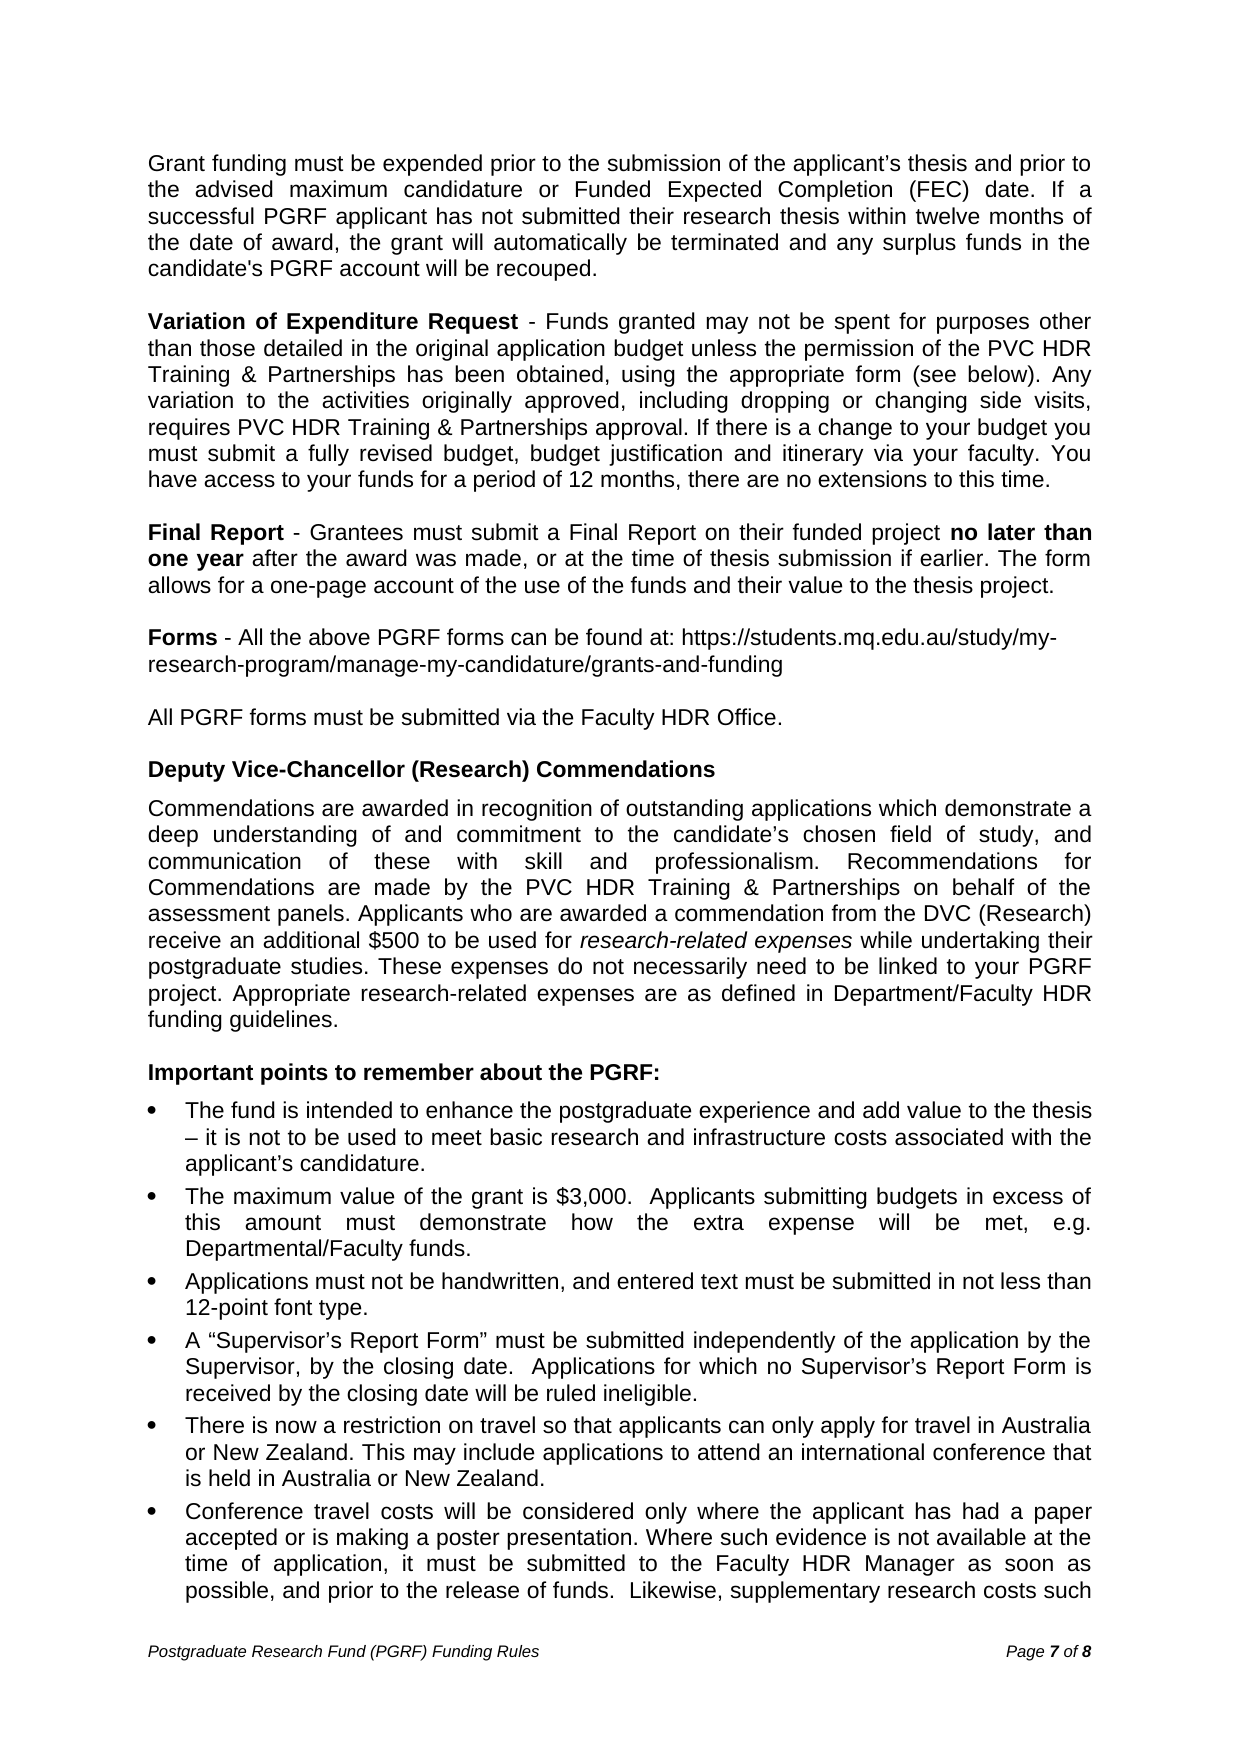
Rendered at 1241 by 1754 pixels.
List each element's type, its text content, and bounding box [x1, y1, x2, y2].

list The fund is intended to enhance the postgraduate experience and add value to the thesis – it is not to be used to meet basic research and infrastructure costs associated with the applicant’s candidature. [148, 1097, 1092, 1176]
list There is now a restriction on travel so that applicants can only apply for travel in Australia or New Zealand. This may include applications to attend an international conference that is held in Australia or New Zealand. [148, 1412, 1092, 1491]
list Applications must not be handwritten, and entered text must be submitted in not less than 12-point font type. [148, 1268, 1092, 1321]
list A “Supervisor’s Report Form” must be submitted independently of the application by the Supervisor, by the closing date. Applications for which no Supervisor’s Report Form is received by the closing date will be ruled ineligible. [148, 1327, 1092, 1406]
text Variation of Expenditure Request - Funds granted may not be spent for purposes other than those detailed in the original application budget unless the permission of the PVC HDR Training & Partnerships has been obtained, using the appropriate form (see below). Any variation to the activities originally approved, including dropping or changing side visits, requires PVC HDR Training & Partnerships approval. If there is a change to your budget you must submit a fully revised budget, budget justification and itinerary via your faculty. You have access to your funds for a period of 12 months, there are no extensions to this time. [148, 308, 1092, 493]
subtitle Important points to remember about the PGRF: [148, 1058, 1092, 1085]
subtitle Deputy Vice-Chancellor (Research) Commendations [148, 756, 1092, 782]
text Grant funding must be expended prior to the submission of the applicant’s thesis and prior to the advised maximum candidature or Funded Expected Completion (FEC) date. If a successful PGRF applicant has not submitted their research thesis within twelve months of the date of award, the grant will automatically be terminated and any surplus funds in the candidate's PGRF account will be recouped. [148, 150, 1092, 282]
text Final Report - Grantees must submit a Final Report on their funded project no later than one year after the award was made, or at the time of thesis submission if earlier. The form allows for a one-page account of the use of the funds and their value to the thesis project. [148, 519, 1092, 598]
text Forms - All the above PGRF forms can be found at: https://students.mq.edu.au/study/my-research-program/manage-my-candidature/grants-and-funding [148, 624, 1092, 677]
text All PGRF forms must be submitted via the Faculty HDR Office. [148, 703, 1092, 730]
text Commendations are awarded in recognition of outstanding applications which demonstrate a deep understanding of and commitment to the candidate’s chosen field of study, and communication of these with skill and professionalism. Recommendations for Commendations are made by the PVC HDR Training & Partnerships on behalf of the assessment panels. Applicants who are awarded a commendation from the DVC (Research) receive an additional $500 to be used for research-related expenses while undertaking their postgraduate studies. These expenses do not necessarily need to be linked to your PGRF project. Appropriate research-related expenses are as defined in Department/Faculty HDR funding guidelines. [148, 795, 1092, 1032]
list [148, 1498, 1092, 1603]
list The maximum value of the grant is $3,000. Applicants submitting budgets in excess of this amount must demonstrate how the extra expense will be met, e.g. Departmental/Faculty funds. [148, 1183, 1092, 1262]
